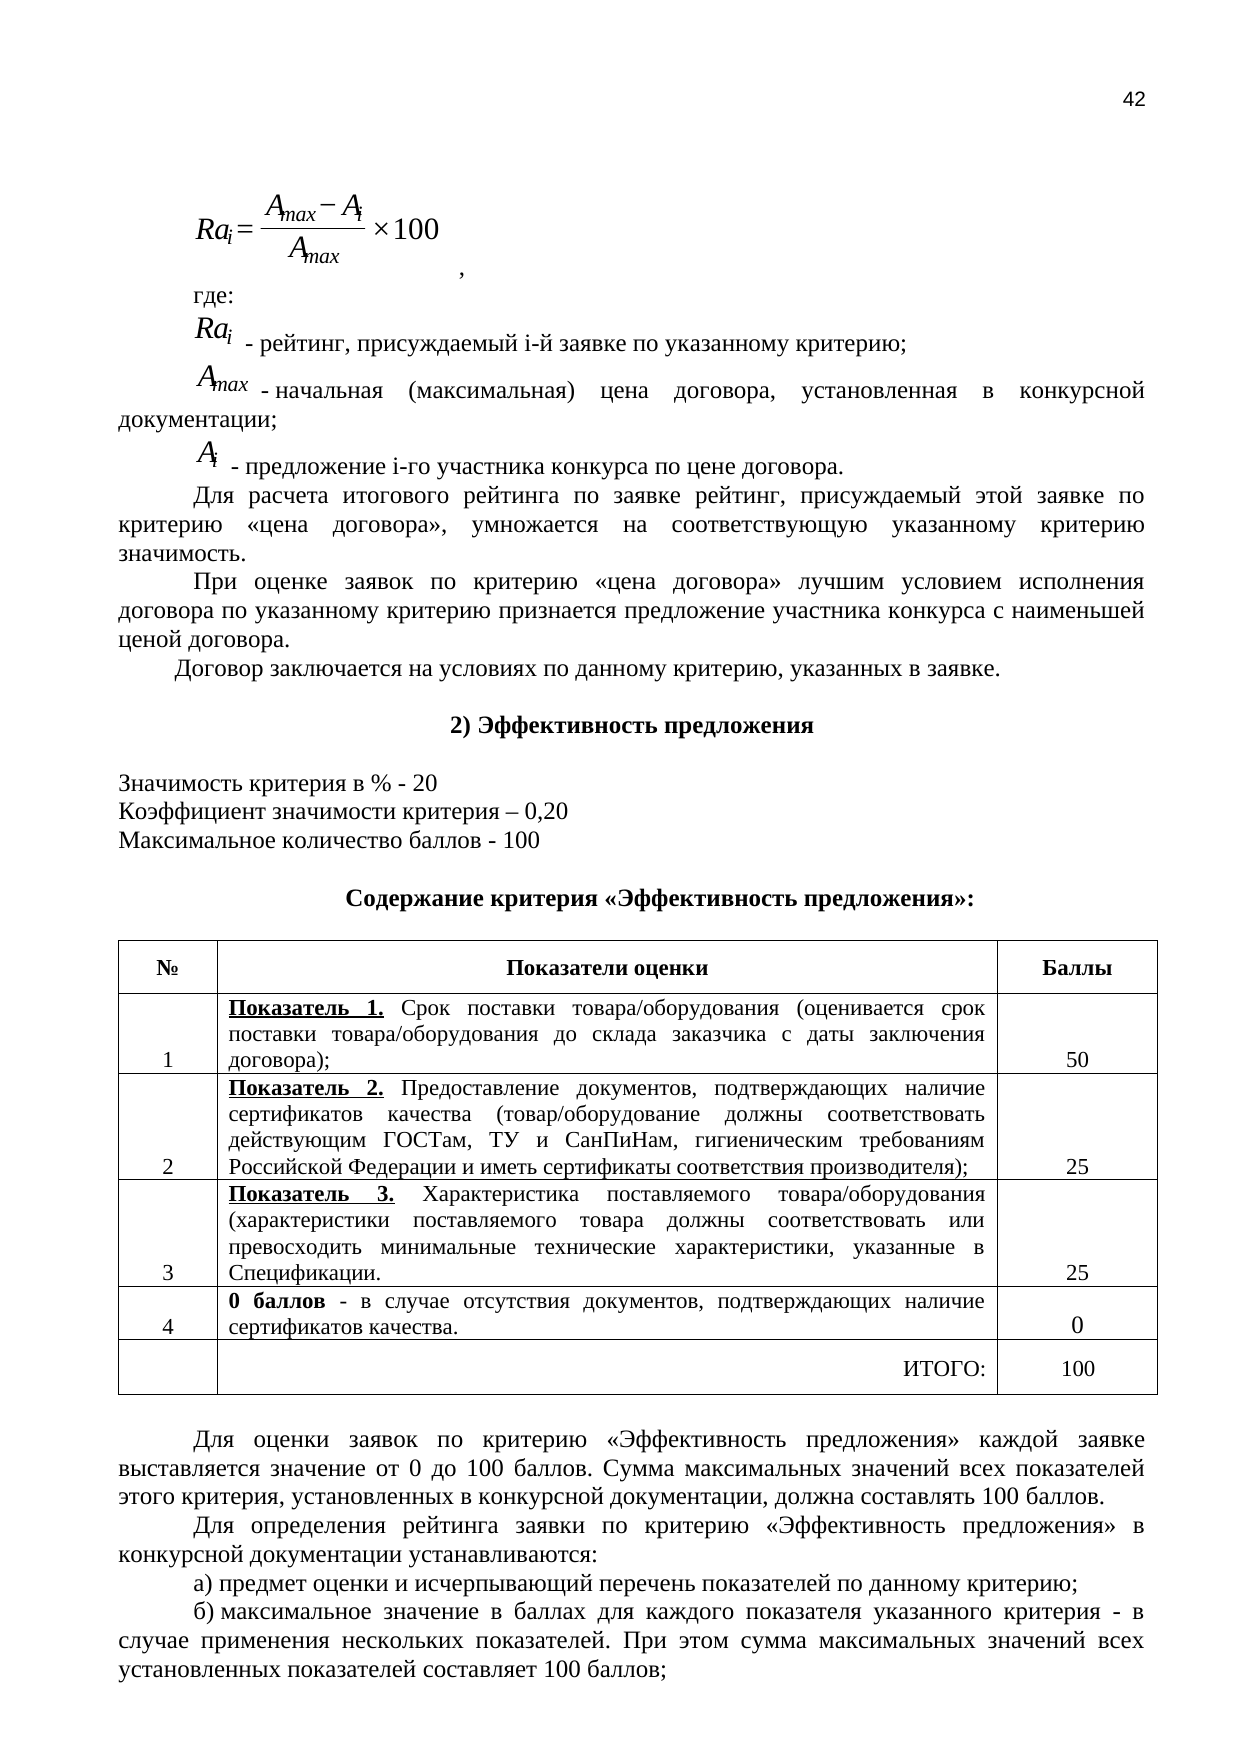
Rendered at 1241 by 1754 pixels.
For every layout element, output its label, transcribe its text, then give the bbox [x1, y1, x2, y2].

table_cell 25 [998, 1074, 1157, 1179]
table_cell 50 [998, 994, 1157, 1073]
table_cell 25 [998, 1180, 1157, 1286]
text Коэффициент значимости критерия – 0,20 [118, 796, 1146, 825]
text Для расчета итогового рейтинга по заявке рейтинг, присуждаемый этой заявке по критерию «цена договора», умножается на соответствующую указанному критерию значимость. [118, 480, 1146, 566]
text , [118, 180, 1146, 281]
text Максимальное количество баллов - 100 [118, 825, 1146, 854]
table_header Показатели оценки [218, 941, 997, 993]
table_header № [119, 941, 217, 993]
text Для определения рейтинга заявки по критерию «Эффективность предложения» в конкурсной документации устанавливаются: [118, 1510, 1146, 1568]
text - предложение i-го участника конкурса по цене договора. [118, 433, 1146, 480]
table_cell 0 баллов - в случае отсутствия документов, подтверждающих наличие сертификатов качества. [218, 1287, 997, 1339]
table_cell 3 [119, 1180, 217, 1286]
text Для оценки заявок по критерию «Эффективность предложения» каждой заявке выставляется значение от 0 до 100 баллов. Сумма максимальных значений всех показателей этого критерия, установленных в конкурсной документации, должна составлять 100 баллов. [118, 1424, 1146, 1510]
text а) предмет оценки и исчерпывающий перечень показателей по данному критерию; [118, 1568, 1146, 1596]
table_cell Показатель 3. Характеристика поставляемого товара/оборудования (характеристики поставляемого товара должны соответствовать или превосходить минимальные технические характеристики, указанные в Спецификации. [218, 1180, 997, 1286]
table_cell 100 [998, 1340, 1157, 1394]
table_cell ИТОГО: [218, 1340, 997, 1394]
text 2) Эффективность предложения [118, 710, 1146, 739]
text где: [118, 281, 1146, 309]
table_cell 0 [998, 1287, 1157, 1339]
table_cell [119, 1340, 217, 1394]
text Содержание критерия «Эффективность предложения»: [118, 883, 1146, 911]
table_cell Показатель 2. Предоставление документов, подтверждающих наличие сертификатов качества (товар/оборудование должны соответствовать действующим ГОСТам, ТУ и СанПиНам, гигиеническим требованиям Российской Федерации и иметь сертификаты соответствия производителя); [218, 1074, 997, 1179]
text Договор заключается на условиях по данному критерию, указанных в заявке. [118, 653, 1146, 681]
text При оценке заявок по критерию «цена договора» лучшим условием исполнения договора по указанному критерию признается предложение участника конкурса с наименьшей ценой договора. [118, 566, 1146, 653]
table_header Баллы [998, 941, 1157, 993]
table_cell Показатель 1. Срок поставки товара/оборудования (оценивается срок поставки товара/оборудования до склада заказчика с даты заключения договора); [218, 994, 997, 1073]
text б) максимальное значение в баллах для каждого показателя указанного критерия - в случае применения нескольких показателей. При этом сумма максимальных значений всех установленных показателей составляет 100 баллов; [118, 1596, 1146, 1683]
text - рейтинг, присуждаемый i-й заявке по указанному критерию; [118, 309, 1146, 357]
text Значимость критерия в % - 20 [118, 768, 1146, 796]
text - начальная (максимальная) цена договора, установленная в конкурсной документации; [118, 357, 1146, 433]
table_cell 1 [119, 994, 217, 1073]
table_cell 4 [119, 1287, 217, 1339]
table_cell 2 [119, 1074, 217, 1179]
